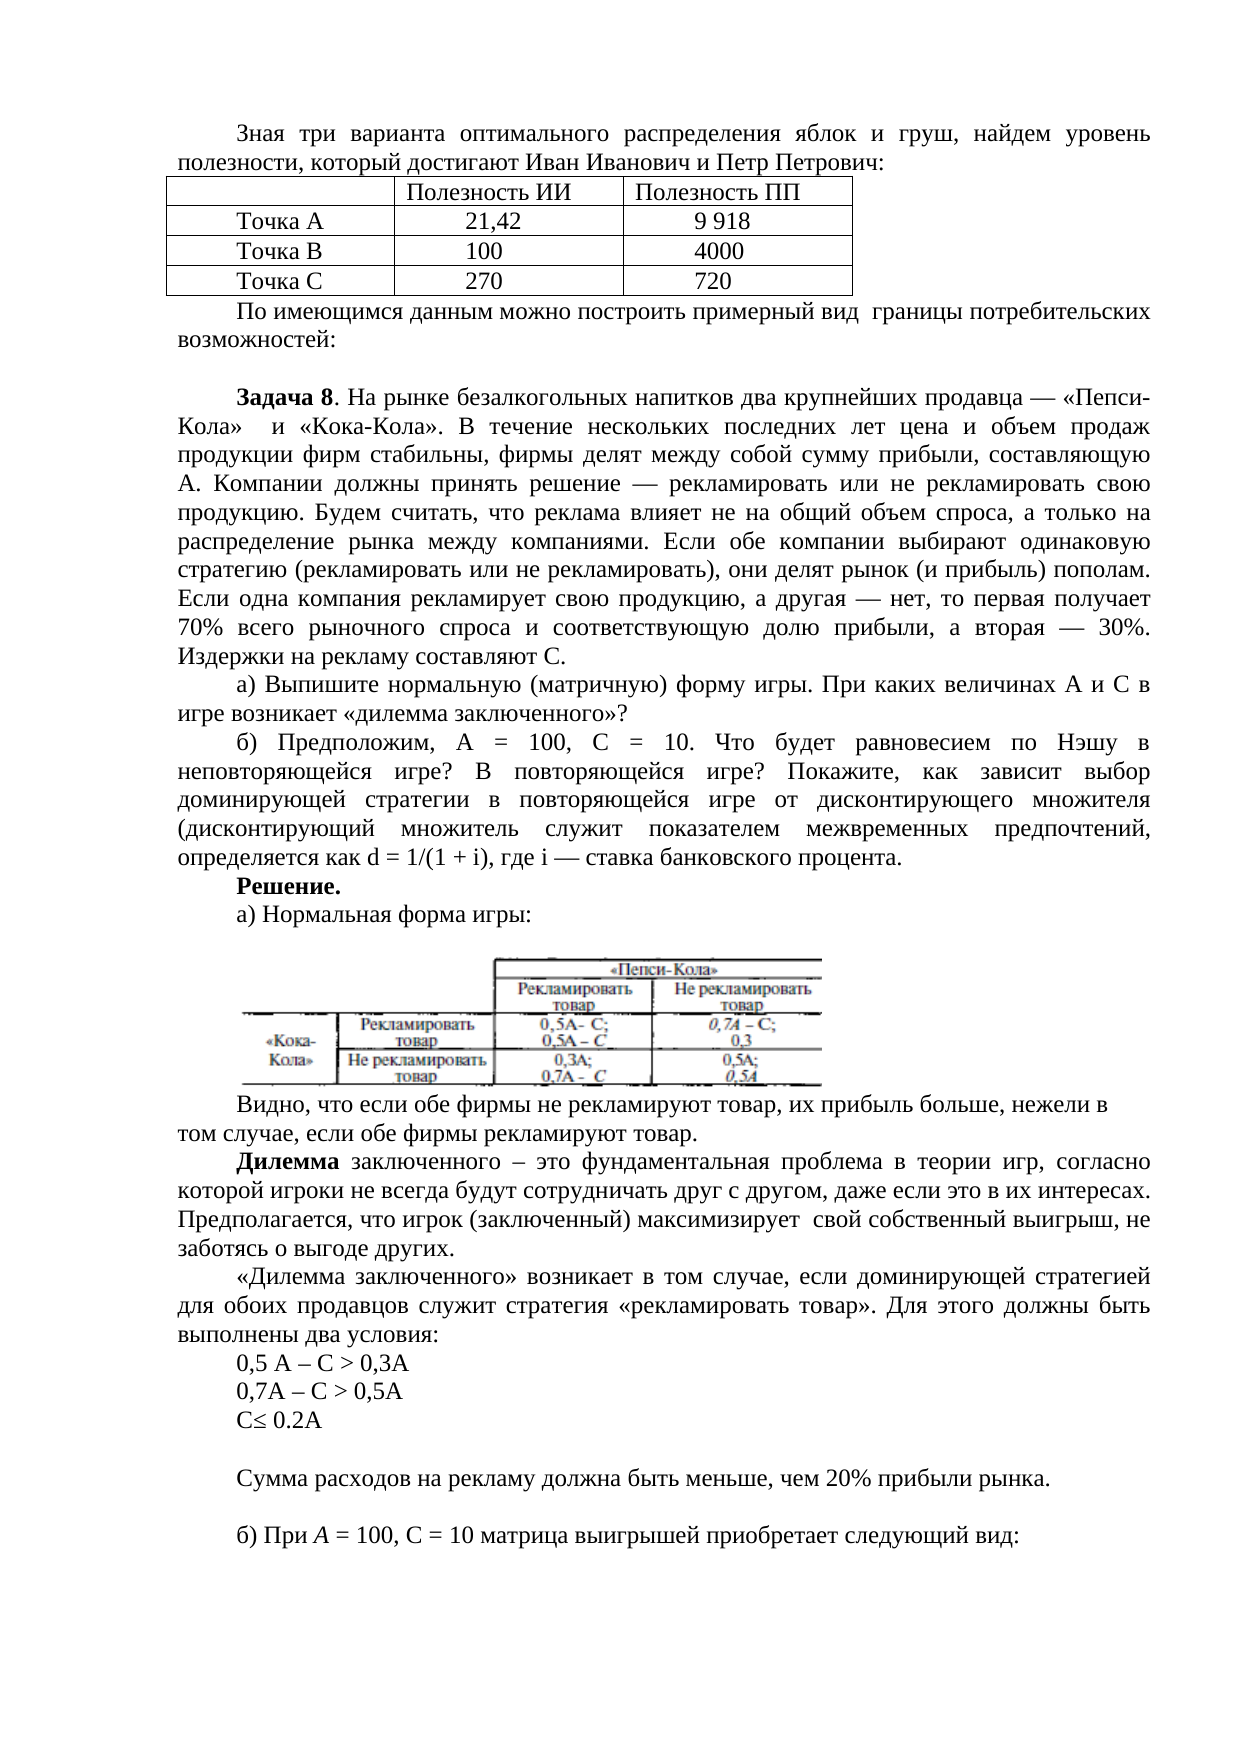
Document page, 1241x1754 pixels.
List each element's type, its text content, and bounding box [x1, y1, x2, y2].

text а) Выпишите нормальную (матричную) форму игры. При каких величинах А и С в игре возникает «дилемма заключенного»? [177, 669, 1152, 727]
text «Дилемма заключенного» возникает в том случае, если доминирующей стратегией для обоих продавцов служит стратегия «рекламировать товар». Для этого должны быть выполнены два условия: [177, 1261, 1152, 1348]
table_cell 21,42 [395, 206, 623, 235]
table_cell 4000 [624, 236, 852, 265]
table_cell 270 [395, 266, 623, 295]
text 0,5 A – C > 0,3A [177, 1348, 1152, 1376]
text 0,7A – C > 0,5A [177, 1376, 1152, 1405]
text По имеющимся данным можно построить примерный вид границы потребительских возможностей: [177, 296, 1152, 353]
text С≤ 0.2A [177, 1405, 1152, 1434]
table_header Полезность ПП [624, 177, 852, 205]
table_cell 100 [395, 236, 623, 265]
table_cell 9 918 [624, 206, 852, 235]
text Зная три варианта оптимального распределения яблок и груш, найдем уровень полезности, который достигают Иван Иванович и Петр Петрович: [177, 118, 1152, 176]
text б) При А = 100, С = 10 матрица выигрышей приобретает следующий вид: [177, 1520, 1152, 1549]
table_cell Точка С [167, 266, 394, 295]
text Решение. [177, 871, 1152, 899]
table_cell Точка А [167, 206, 394, 235]
text Дилемма заключенного – это фундаментальная проблема в теории игр, согласно которой игроки не всегда будут сотрудничать друг с другом, даже если это в их интересах. Предполагается, что игрок (заключенный) максимизирует свой собственный выигрыш, не заботясь о выгоде других. [177, 1146, 1152, 1261]
table_header Полезность ИИ [395, 177, 623, 205]
text Сумма расходов на рекламу должна быть меньше, чем 20% прибыли рынка. [177, 1463, 1152, 1491]
table_header [167, 177, 394, 205]
text Видно, что если обе фирмы не рекламируют товар, их прибыль больше, нежели в том случае, если обе фирмы рекламируют товар. [177, 1089, 1152, 1146]
table_cell 720 [624, 266, 852, 295]
table_cell Точка В [167, 236, 394, 265]
text а) Нормальная форма игры: [177, 899, 1152, 928]
text б) Предположим, А = 100, С = 10. Что будет равновесием по Нэшу в неповторяющейся игре? В повторяющейся игре? Покажите, как зависит выбор доминирующей стратегии в повторяющейся игре от дисконтирующего множителя (дисконтирующий множитель служит показателем межвременных предпочтений, определяется как d = 1/(1 + i), где i — ставка банковского процента. [177, 727, 1152, 871]
text Задача 8. На рынке безалкогольных напитков два крупнейших продавца — «Пепси-Кола» и «Кока-Кола». В течение нескольких последних лет цена и объем продаж продукции фирм стабильны, фирмы делят между собой сумму прибыли, составляющую А. Компании должны принять решение — рекламировать или не рекламировать свою продукцию. Будем считать, что реклама влияет не на общий объем спроса, а только на распределение рынка между компаниями. Если обе компании выбирают одинаковую стратегию (рекламировать или не рекламировать), они делят рынок (и прибыль) пополам. Если одна компания рекламирует свою продукцию, а другая — нет, то первая получает 70% всего рыночного спроса и соответствующую долю прибыли, а вторая — 30%. Издержки на рекламу составляют С. [177, 382, 1152, 669]
